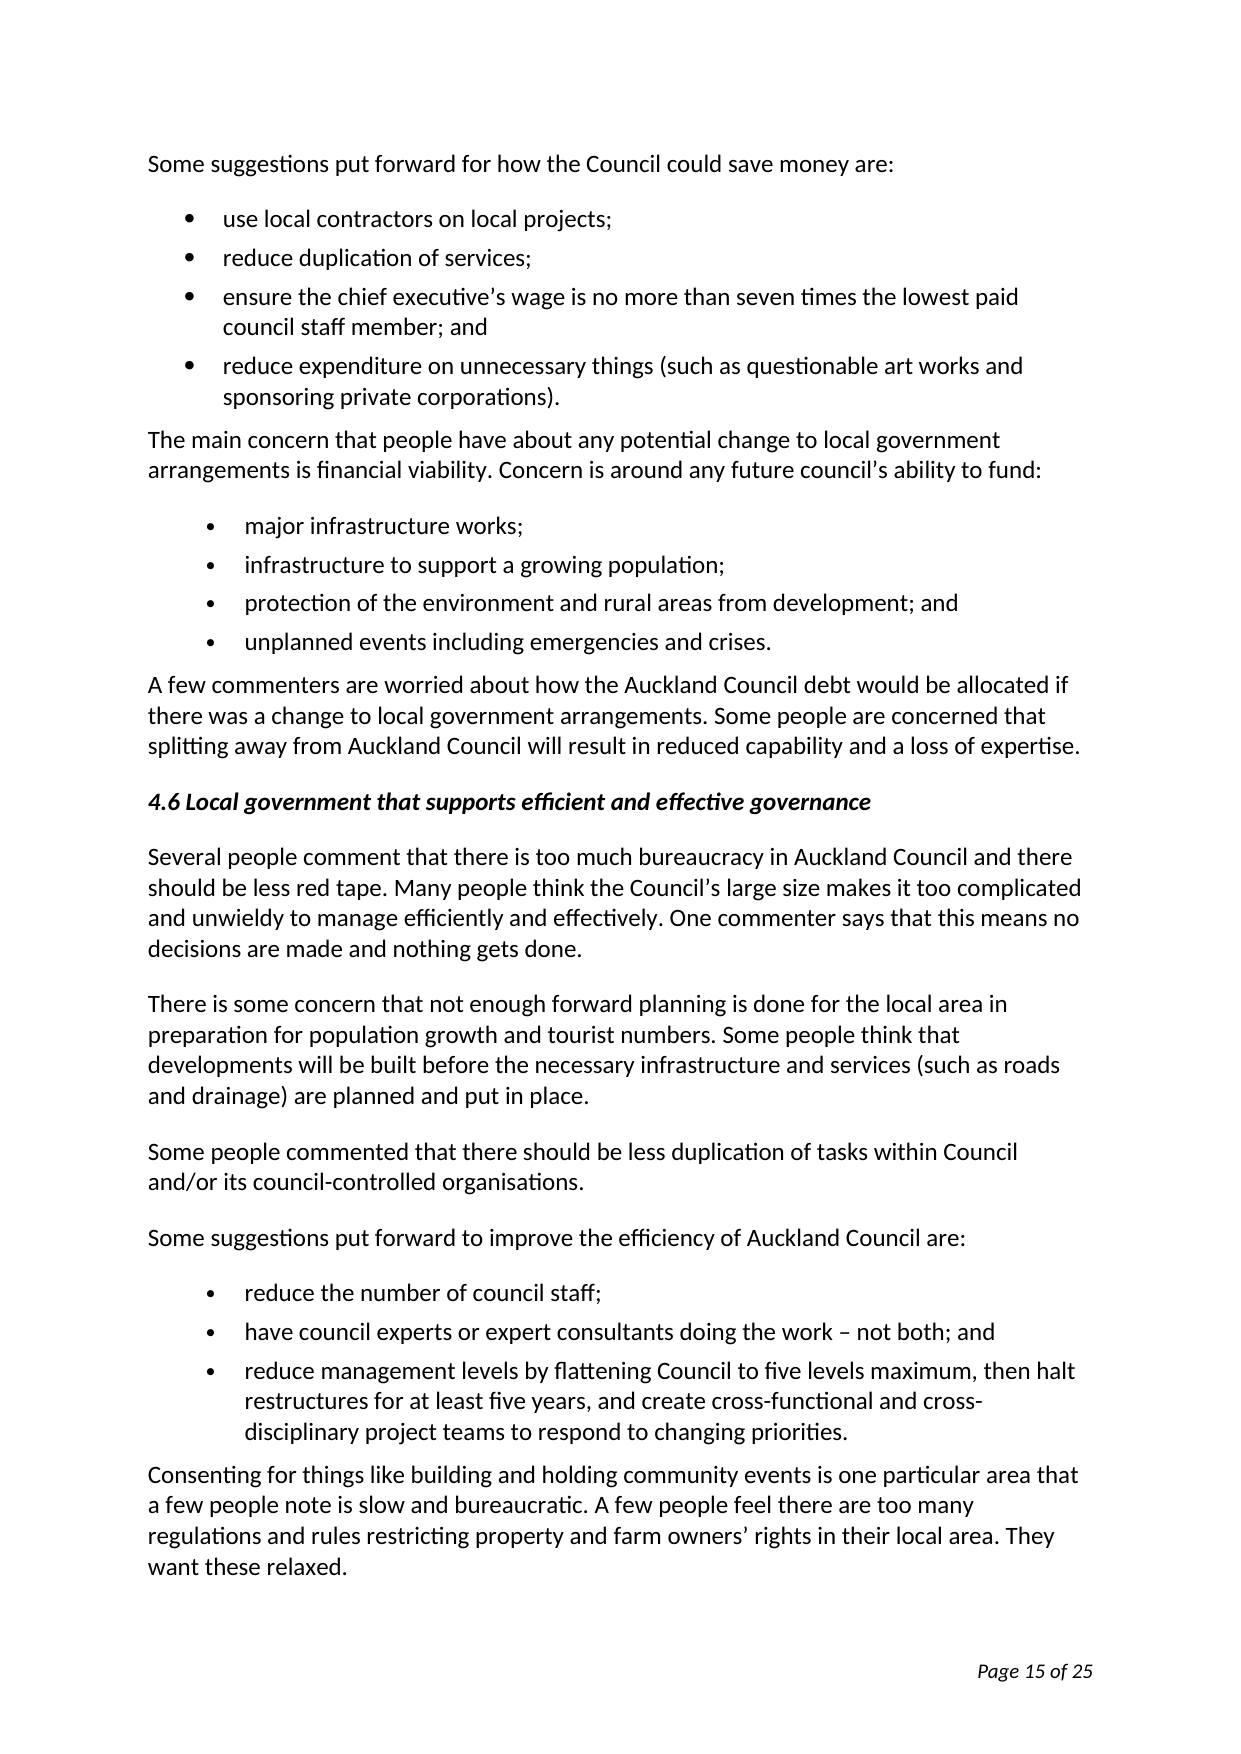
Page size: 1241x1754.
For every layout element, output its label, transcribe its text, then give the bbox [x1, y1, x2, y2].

text reduce the number of council staff; [207, 1277, 1092, 1308]
list reduce duplication of services; [185, 242, 1092, 273]
text Several people comment that there is too much bureaucracy in Auckland Council and there should be less red tape. Many people think the Council’s large size makes it too complicated and unwieldy to manage efficiently and effectively. One commenter says that this means no decisions are made and nothing gets done. [148, 842, 1092, 964]
text The main concern that people have about any potential change to local government arrangements is financial viability. Concern is around any future council’s ability to fund: [148, 424, 1092, 485]
text reduce management levels by flattening Council to five levels maximum, then halt restructures for at least five years, and create cross-functional and cross-disciplinary project teams to respond to changing priorities. [207, 1355, 1092, 1447]
text Some people commented that there should be less duplication of tasks within Council and/or its council-controlled organisations. [148, 1136, 1092, 1197]
list reduce expenditure on unnecessary things (such as questionable art works and sponsoring private corporations). [185, 350, 1092, 411]
text unplanned events including emergencies and crises. [207, 626, 1092, 657]
text A few commenters are worried about how the Auckland Council debt would be allocated if there was a change to local government arrangements. Some people are concerned that splitting away from Auckland Council will result in reduced capability and a loss of expertise. [148, 669, 1092, 761]
text major infrastructure works; [207, 510, 1092, 540]
text Some suggestions put forward for how the Council could save money are: [148, 148, 1092, 178]
text infrastructure to support a growing population; [207, 549, 1092, 579]
text There is some concern that not enough forward planning is done for the local area in preparation for population growth and tourist numbers. Some people think that developments will be built before the necessary infrastructure and services (such as roads and drainage) are planned and put in place. [148, 989, 1092, 1111]
text have council experts or expert consultants doing the work – not both; and [207, 1316, 1092, 1347]
text 4.6 Local government that supports efficient and effective governance [148, 786, 1092, 817]
list ensure the chief executive’s wage is no more than seven times the lowest paid council staff member; and [185, 281, 1092, 342]
text protection of the environment and rural areas from development; and [207, 588, 1092, 618]
text Consenting for things like building and holding community events is one particular area that a few people note is slow and bureaucratic. A few people feel there are too many regulations and rules restricting property and farm owners’ rights in their local area. They want these relaxed. [148, 1459, 1092, 1581]
list use local contractors on local projects; [185, 203, 1092, 234]
text Some suggestions put forward to improve the efficiency of Auckland Council are: [148, 1222, 1092, 1252]
